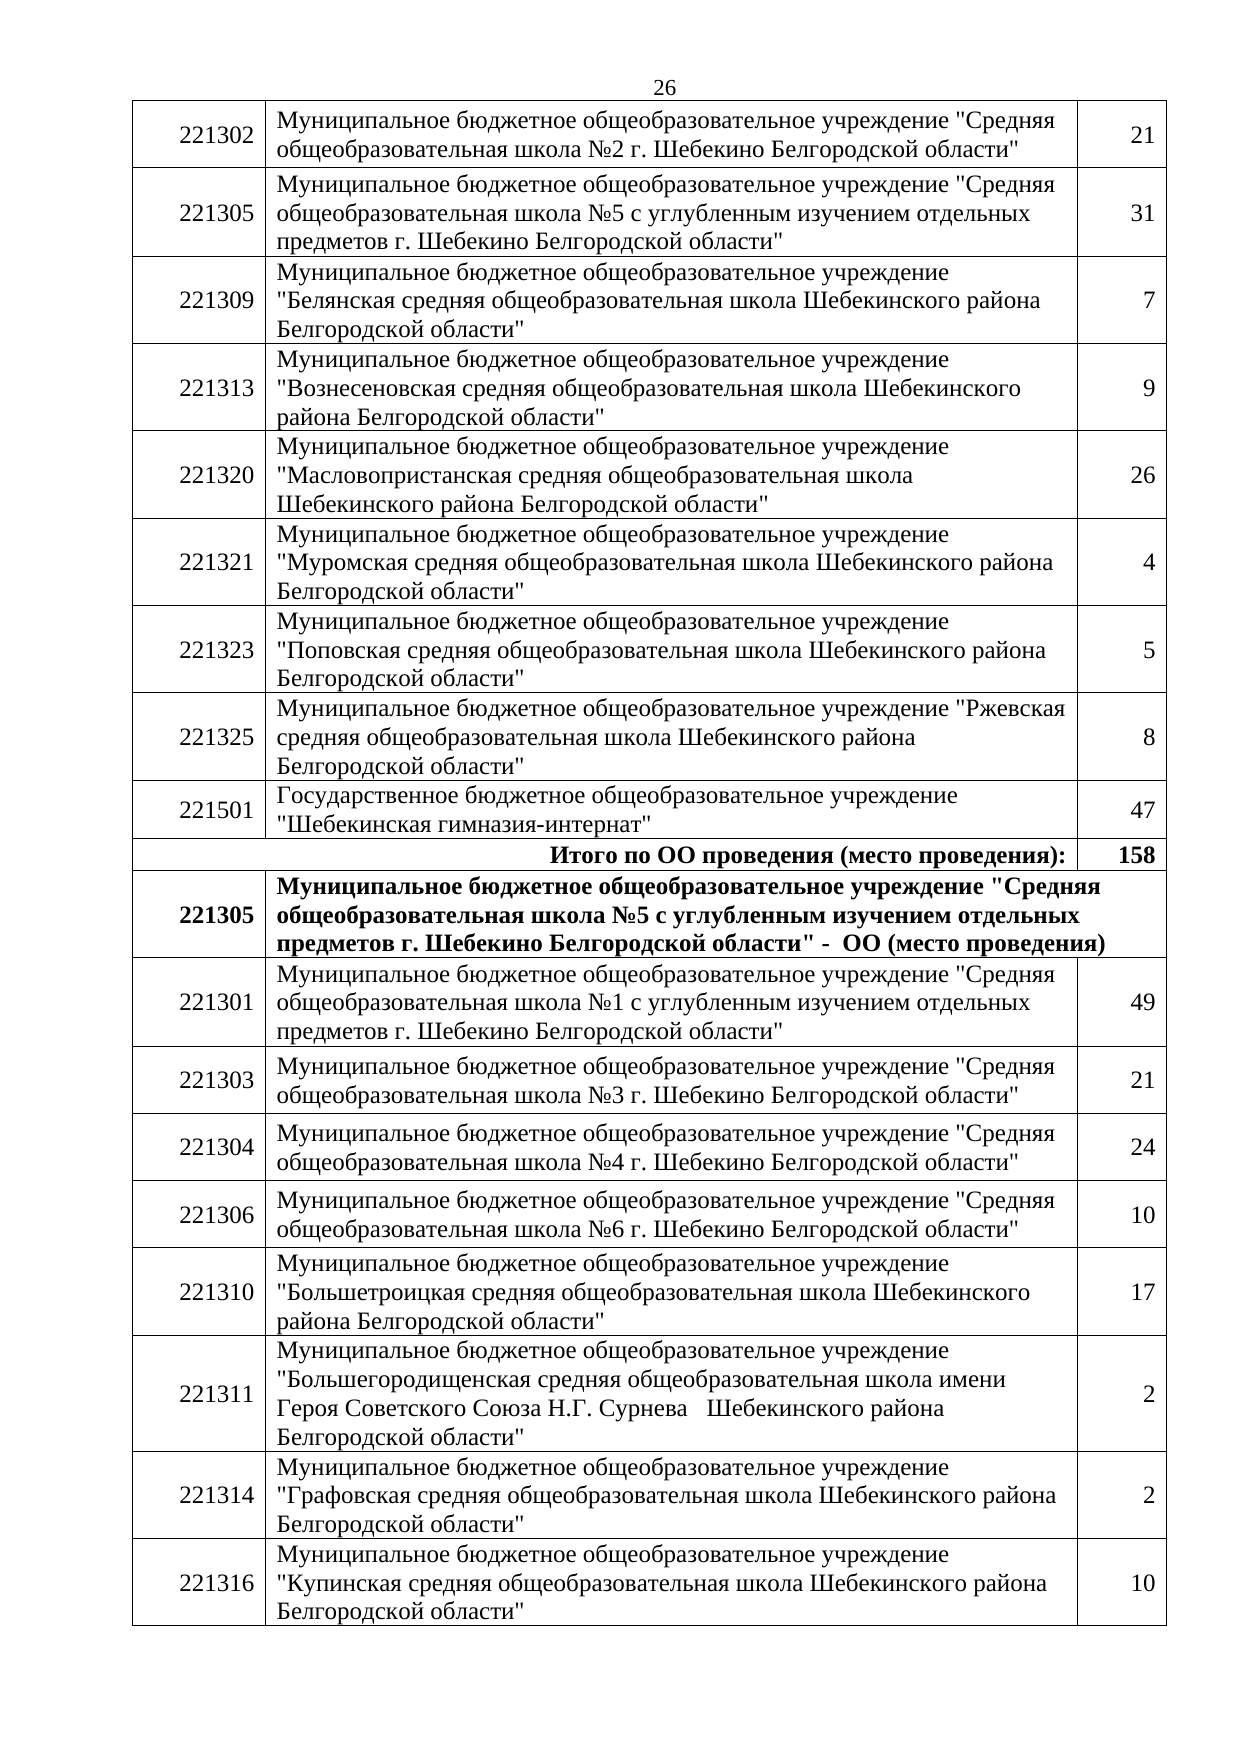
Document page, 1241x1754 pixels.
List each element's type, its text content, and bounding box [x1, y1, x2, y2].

table_cell 221305 [133, 168, 265, 256]
table_cell 221323 [133, 606, 265, 692]
table_cell 21 [1078, 101, 1166, 167]
table_cell 158 [1078, 839, 1166, 870]
table_cell 31 [1078, 168, 1166, 256]
table_cell 221301 [133, 958, 265, 1046]
table_cell Итого по ОО проведения (место проведения): [133, 839, 1077, 870]
table_cell 47 [1078, 781, 1166, 838]
table_cell 10 [1078, 1181, 1166, 1247]
table_cell 221309 [133, 257, 265, 343]
table_cell 4 [1078, 519, 1166, 605]
table_cell Муниципальное бюджетное общеобразовательное учреждение "Средняя общеобразовательная школа №5 с углубленным изучением отдельных предметов г. Шебекино Белгородской области" - ОО (место проведения) [266, 871, 1166, 957]
table_cell Муниципальное бюджетное общеобразовательное учреждение "Средняя общеобразовательная школа №1 с углубленным изучением отдельных предметов г. Шебекино Белгородской области" [266, 958, 1077, 1046]
table_cell 221311 [133, 1336, 265, 1451]
table_cell 17 [1078, 1248, 1166, 1334]
table_cell 26 [1078, 431, 1166, 518]
table_cell 10 [1078, 1539, 1166, 1625]
table_cell 221320 [133, 431, 265, 518]
table_cell Муниципальное бюджетное общеобразовательное учреждение "Средняя общеобразовательная школа №6 г. Шебекино Белгородской области" [266, 1181, 1077, 1247]
table_cell 221325 [133, 693, 265, 779]
table_cell 21 [1078, 1047, 1166, 1113]
table_cell Муниципальное бюджетное общеобразовательное учреждение "Муромская средняя общеобразовательная школа Шебекинского района Белгородской области" [266, 519, 1077, 605]
table_cell Муниципальное бюджетное общеобразовательное учреждение "Масловопристанская средняя общеобразовательная школа Шебекинского района Белгородской области" [266, 431, 1077, 518]
table_cell 221303 [133, 1047, 265, 1113]
table_cell 2 [1078, 1336, 1166, 1451]
table_cell 9 [1078, 344, 1166, 430]
table_cell 221314 [133, 1452, 265, 1538]
table_cell Муниципальное бюджетное общеобразовательное учреждение "Средняя общеобразовательная школа №5 с углубленным изучением отдельных предметов г. Шебекино Белгородской области" [266, 168, 1077, 256]
table_cell Муниципальное бюджетное общеобразовательное учреждение "Средняя общеобразовательная школа №4 г. Шебекино Белгородской области" [266, 1114, 1077, 1180]
table_cell 221501 [133, 781, 265, 838]
table_cell 221306 [133, 1181, 265, 1247]
table_cell 2 [1078, 1452, 1166, 1538]
table_cell 221316 [133, 1539, 265, 1625]
table_cell 7 [1078, 257, 1166, 343]
table_cell Муниципальное бюджетное общеобразовательное учреждение "Большетроицкая средняя общеобразовательная школа Шебекинского района Белгородской области" [266, 1248, 1077, 1334]
table_cell Государственное бюджетное общеобразовательное учреждение "Шебекинская гимназия-интернат" [266, 781, 1077, 838]
table_cell Муниципальное бюджетное общеобразовательное учреждение "Белянская средняя общеобразовательная школа Шебекинского района Белгородской области" [266, 257, 1077, 343]
table_cell 221310 [133, 1248, 265, 1334]
table_cell 8 [1078, 693, 1166, 779]
table_cell 24 [1078, 1114, 1166, 1180]
table_cell 221305 [133, 871, 265, 957]
table_cell 221321 [133, 519, 265, 605]
table_cell 5 [1078, 606, 1166, 692]
table_cell 221313 [133, 344, 265, 430]
table_cell Муниципальное бюджетное общеобразовательное учреждение "Ржевская средняя общеобразовательная школа Шебекинского района Белгородской области" [266, 693, 1077, 779]
table_cell Муниципальное бюджетное общеобразовательное учреждение "Графовская средняя общеобразовательная школа Шебекинского района Белгородской области" [266, 1452, 1077, 1538]
table_cell Муниципальное бюджетное общеобразовательное учреждение "Средняя общеобразовательная школа №2 г. Шебекино Белгородской области" [266, 101, 1077, 167]
table_cell 221304 [133, 1114, 265, 1180]
table_cell Муниципальное бюджетное общеобразовательное учреждение "Большегородищенская средняя общеобразовательная школа имени Героя Советского Союза Н.Г. Сурнева Шебекинского района Белгородской области" [266, 1336, 1077, 1451]
table_cell Муниципальное бюджетное общеобразовательное учреждение "Вознесеновская средняя общеобразовательная школа Шебекинского района Белгородской области" [266, 344, 1077, 430]
table_cell Муниципальное бюджетное общеобразовательное учреждение "Купинская средняя общеобразовательная школа Шебекинского района Белгородской области" [266, 1539, 1077, 1625]
table_cell Муниципальное бюджетное общеобразовательное учреждение "Средняя общеобразовательная школа №3 г. Шебекино Белгородской области" [266, 1047, 1077, 1113]
table_cell 221302 [133, 101, 265, 167]
table_cell Муниципальное бюджетное общеобразовательное учреждение "Поповская средняя общеобразовательная школа Шебекинского района Белгородской области" [266, 606, 1077, 692]
table_cell 49 [1078, 958, 1166, 1046]
